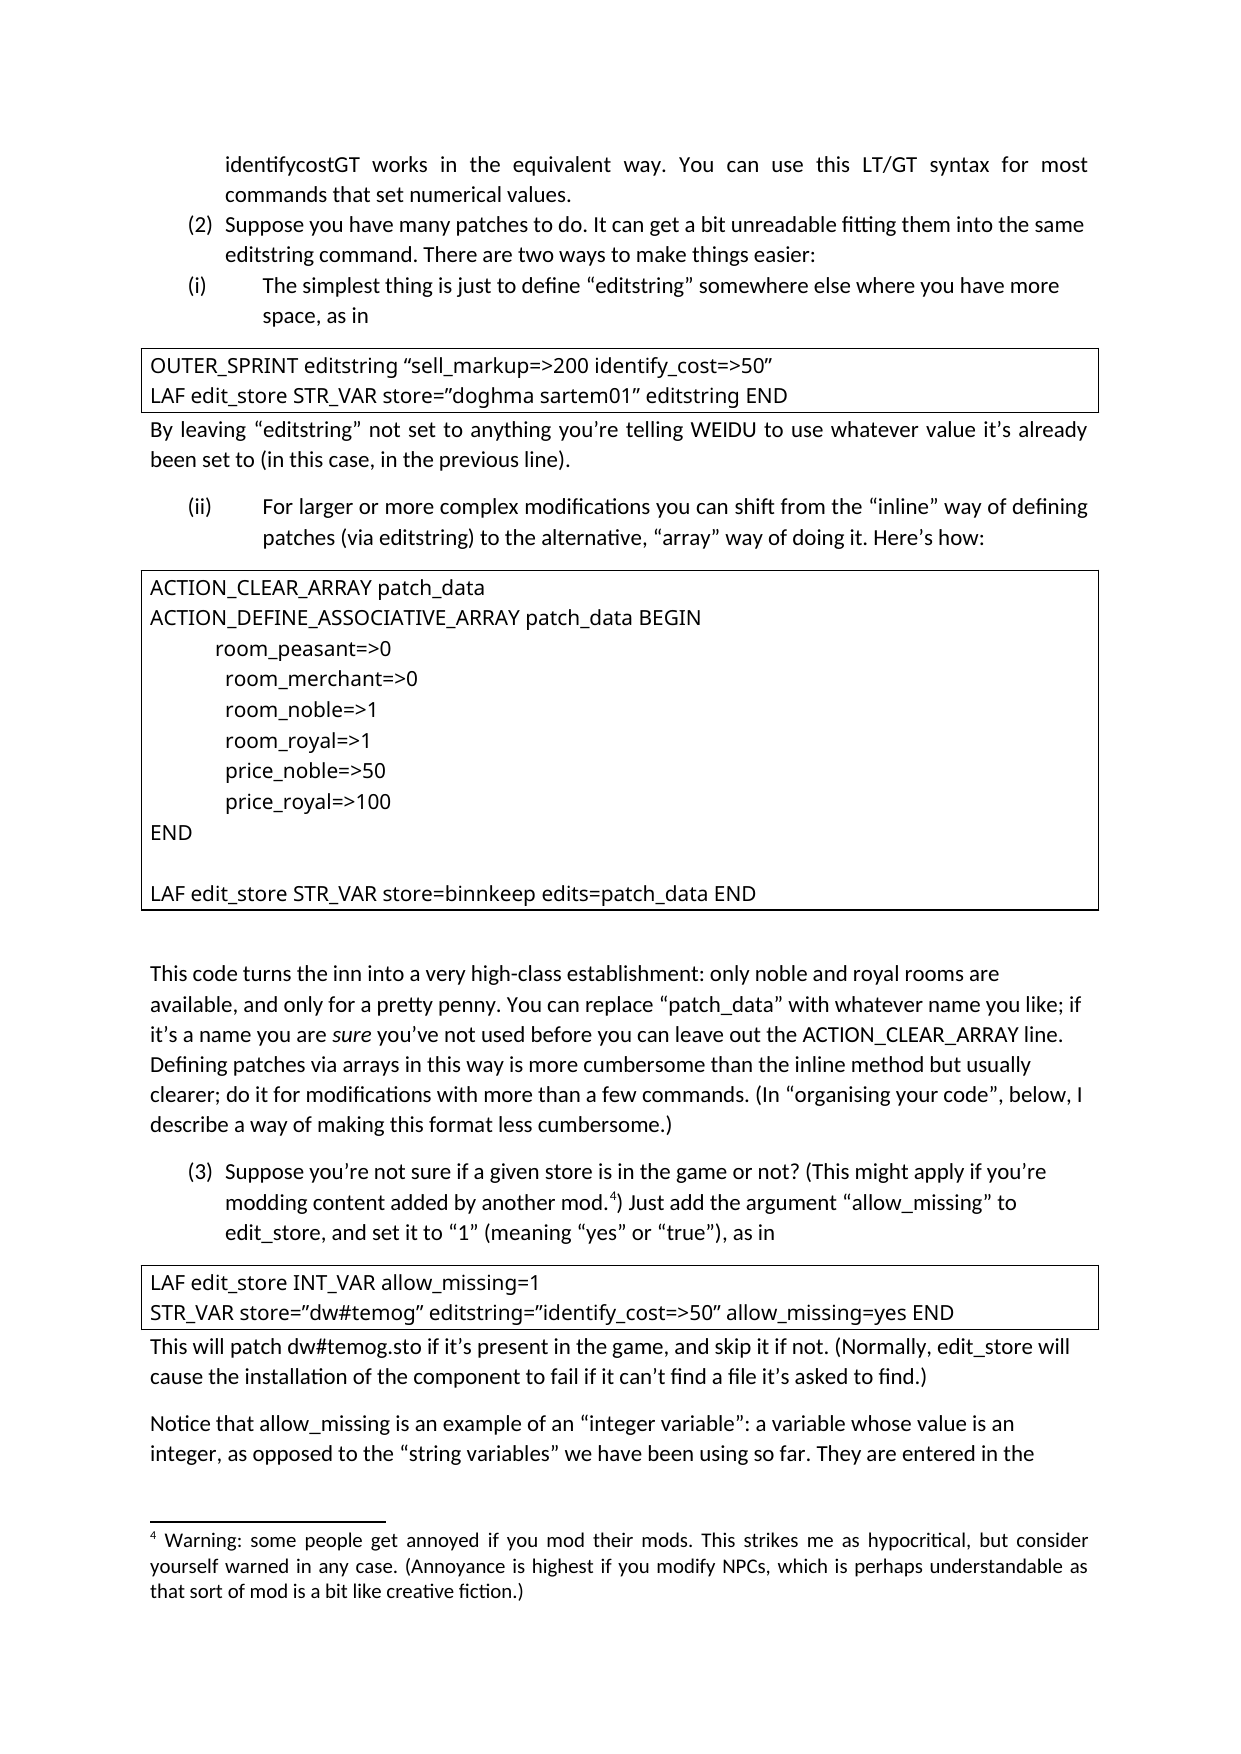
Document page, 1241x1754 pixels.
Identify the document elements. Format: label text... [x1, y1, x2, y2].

text This code turns the inn into a very high-class establishment: only noble and royal rooms are available, and only for a pretty penny. You can replace “patch_data” with whatever name you like; if it’s a name you are sure you’ve not used before you can leave out the ACTION_CLEAR_ARRAY line. Defining patches via arrays in this way is more cumbersome than the inline method but usually clearer; do it for modifications with more than a few commands. (In “organising your code”, below, I describe a way of making this format less cumbersome.) [150, 959, 1090, 1139]
text ACTION_DEFINE_ASSOCIATIVE_ARRAY patch_data BEGIN [142, 600, 1098, 631]
list The simplest thing is just to define “editstring” somewhere else where you have more space, as in [187, 271, 1090, 329]
text room_peasant=>0 [142, 631, 1098, 661]
list Suppose you have many patches to do. It can get a bit unreadable fitting them into the same editstring command. There are two ways to make things easier: [187, 210, 1090, 269]
text END [142, 814, 1098, 846]
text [150, 1409, 1090, 1468]
text By leaving “editstring” not set to anything you’re telling WEIDU to use whatever value it’s already been set to (in this case, in the previous line). [150, 415, 1090, 474]
text STR_VAR store=”dw#temog” editstring=”identify_cost=>50” allow_missing=yes END [142, 1295, 1098, 1329]
text LAF edit_store STR_VAR store=binnkeep edits=patch_data END [142, 876, 1098, 909]
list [187, 150, 1090, 208]
text room_noble=>1 [142, 692, 1098, 723]
text LAF edit_store INT_VAR allow_missing=1 [142, 1266, 1098, 1295]
text OUTER_SPRINT editstring “sell_markup=>200 identify_cost=>50” [142, 349, 1098, 378]
text price_noble=>50 [142, 753, 1098, 784]
text LAF edit_store STR_VAR store=”doghma sartem01” editstring END [142, 378, 1098, 412]
text price_royal=>100 [142, 784, 1098, 814]
text This will patch dw#temog.sto if it’s present in the game, and skip it if not. (Normally, edit_store will cause the installation of the component to fail if it can’t find a file it’s asked to find.) [150, 1332, 1090, 1391]
text room_royal=>1 [142, 723, 1098, 753]
text room_merchant=>0 [142, 661, 1098, 692]
text ACTION_CLEAR_ARRAY patch_data [142, 571, 1098, 600]
list Suppose you’re not sure if a given store is in the game or not? (This might apply if you’re modding content added by another mod.) Just add the argument “allow_missing” to edit_store, and set it to “1” (meaning “yes” or “true”), as in [187, 1157, 1090, 1246]
list For larger or more complex modifications you can shift from the “inline” way of defining patches (via editstring) to the alternative, “array” way of doing it. Here’s how: [187, 492, 1090, 551]
